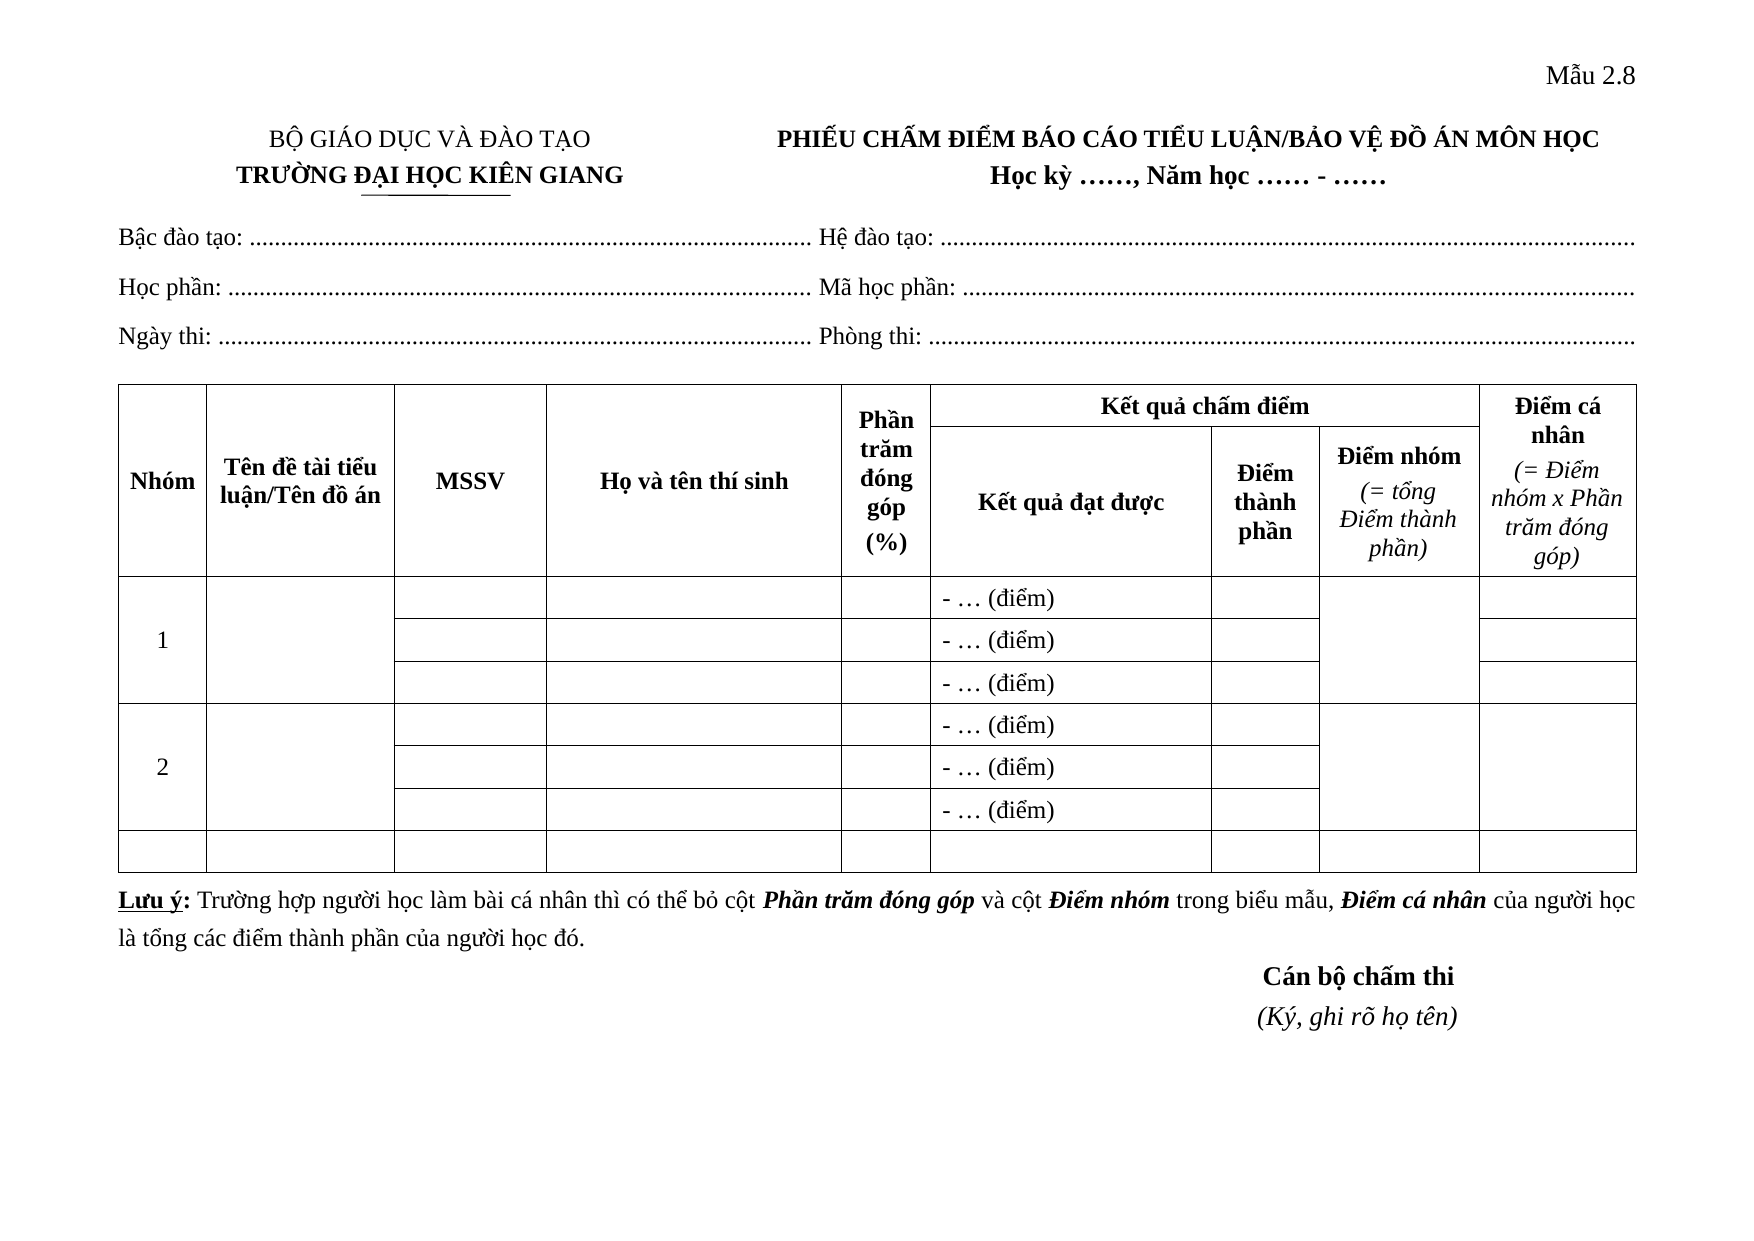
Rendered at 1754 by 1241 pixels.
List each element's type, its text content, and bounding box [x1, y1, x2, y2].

table_cell [395, 619, 546, 661]
table_cell [547, 662, 841, 703]
table_cell - … (điểm) [931, 746, 1211, 787]
table_cell [547, 619, 841, 661]
table_cell [119, 831, 206, 872]
table_cell [207, 704, 394, 830]
text Ngày thi: Phòng thi: [118, 321, 1636, 350]
table_cell [1480, 619, 1636, 661]
table_cell 1 [119, 577, 206, 703]
table_cell - … (điểm) [931, 662, 1211, 703]
table_cell [1212, 704, 1319, 745]
table_cell - … (điểm) [931, 704, 1211, 745]
table_cell [1480, 704, 1636, 830]
table_header Nhóm [119, 385, 206, 576]
table_cell [1480, 831, 1636, 872]
table_cell [842, 789, 930, 830]
table_cell [1212, 789, 1319, 830]
table_cell Học kỳ ……, Năm học …… - …… [757, 159, 1621, 197]
table_cell [1320, 577, 1479, 703]
table_cell [1320, 831, 1479, 872]
table_cell [547, 789, 841, 830]
text Cán bộ chấm thi (Ký, ghi rõ họ tên) [118, 960, 1636, 1032]
table_cell [395, 831, 546, 872]
table_cell Điểm nhóm (= tổng Điểm thành phần) [1320, 427, 1479, 576]
table_cell [1480, 577, 1636, 618]
table_header Tên đề tài tiểu luận/Tên đồ án [207, 385, 394, 576]
table_cell [395, 789, 546, 830]
table_cell - … (điểm) [931, 577, 1211, 618]
table_cell [842, 831, 930, 872]
table_cell [1320, 704, 1479, 830]
table_header Kết quả chấm điểm [931, 385, 1479, 426]
table_cell [842, 704, 930, 745]
table_cell Kết quả đạt được [931, 427, 1211, 576]
table_cell Điểm thành phần [1212, 427, 1319, 576]
table_cell [547, 746, 841, 787]
table_cell [1480, 662, 1636, 703]
text Học phần: Mã học phần: [118, 272, 1636, 300]
table_cell [842, 619, 930, 661]
table_cell [395, 662, 546, 703]
table_cell [395, 746, 546, 787]
table_cell [207, 831, 394, 872]
table_cell [1212, 619, 1319, 661]
table_cell [1212, 662, 1319, 703]
table_cell [1212, 746, 1319, 787]
text Lưu ý: Trường hợp người học làm bài cá nhân thì có thể bỏ cột Phần trăm đóng góp và cột Điểm nhóm trong biểu mẫu, Điểm cá nhân của người học là tổng các điểm thành phần của người học đó. [118, 886, 1636, 952]
table_header BỘ GIÁO DỤC VÀ ĐÀO TẠO [103, 118, 757, 159]
table_header MSSV [395, 385, 546, 576]
table_cell - … (điểm) [931, 789, 1211, 830]
table_cell [207, 577, 394, 703]
table_cell TRƯỜNG ĐẠI HỌC KIÊN GIANG [103, 159, 757, 197]
table_header PHIẾU CHẤM ĐIỂM BÁO CÁO TIỂU LUẬN/BẢO VỆ ĐỒ ÁN MÔN HỌC [757, 118, 1621, 159]
table_header Phần trăm đóng góp (%) [842, 385, 930, 576]
table_cell [547, 831, 841, 872]
table_cell [395, 704, 546, 745]
table_cell [842, 577, 930, 618]
table_header Điểm cá nhân (= Điểm nhóm x Phần trăm đóng góp) [1480, 385, 1636, 576]
table_cell - … (điểm) [931, 619, 1211, 661]
table_cell [842, 662, 930, 703]
table_cell [1212, 831, 1319, 872]
table_cell [931, 831, 1211, 872]
table_cell [1212, 577, 1319, 618]
table_header Họ và tên thí sinh [547, 385, 841, 576]
table_cell [395, 577, 546, 618]
table_cell [842, 746, 930, 787]
table_cell [547, 704, 841, 745]
table_cell 2 [119, 704, 206, 830]
text Bậc đào tạo: Hệ đào tạo: [118, 222, 1636, 251]
table_cell [547, 577, 841, 618]
